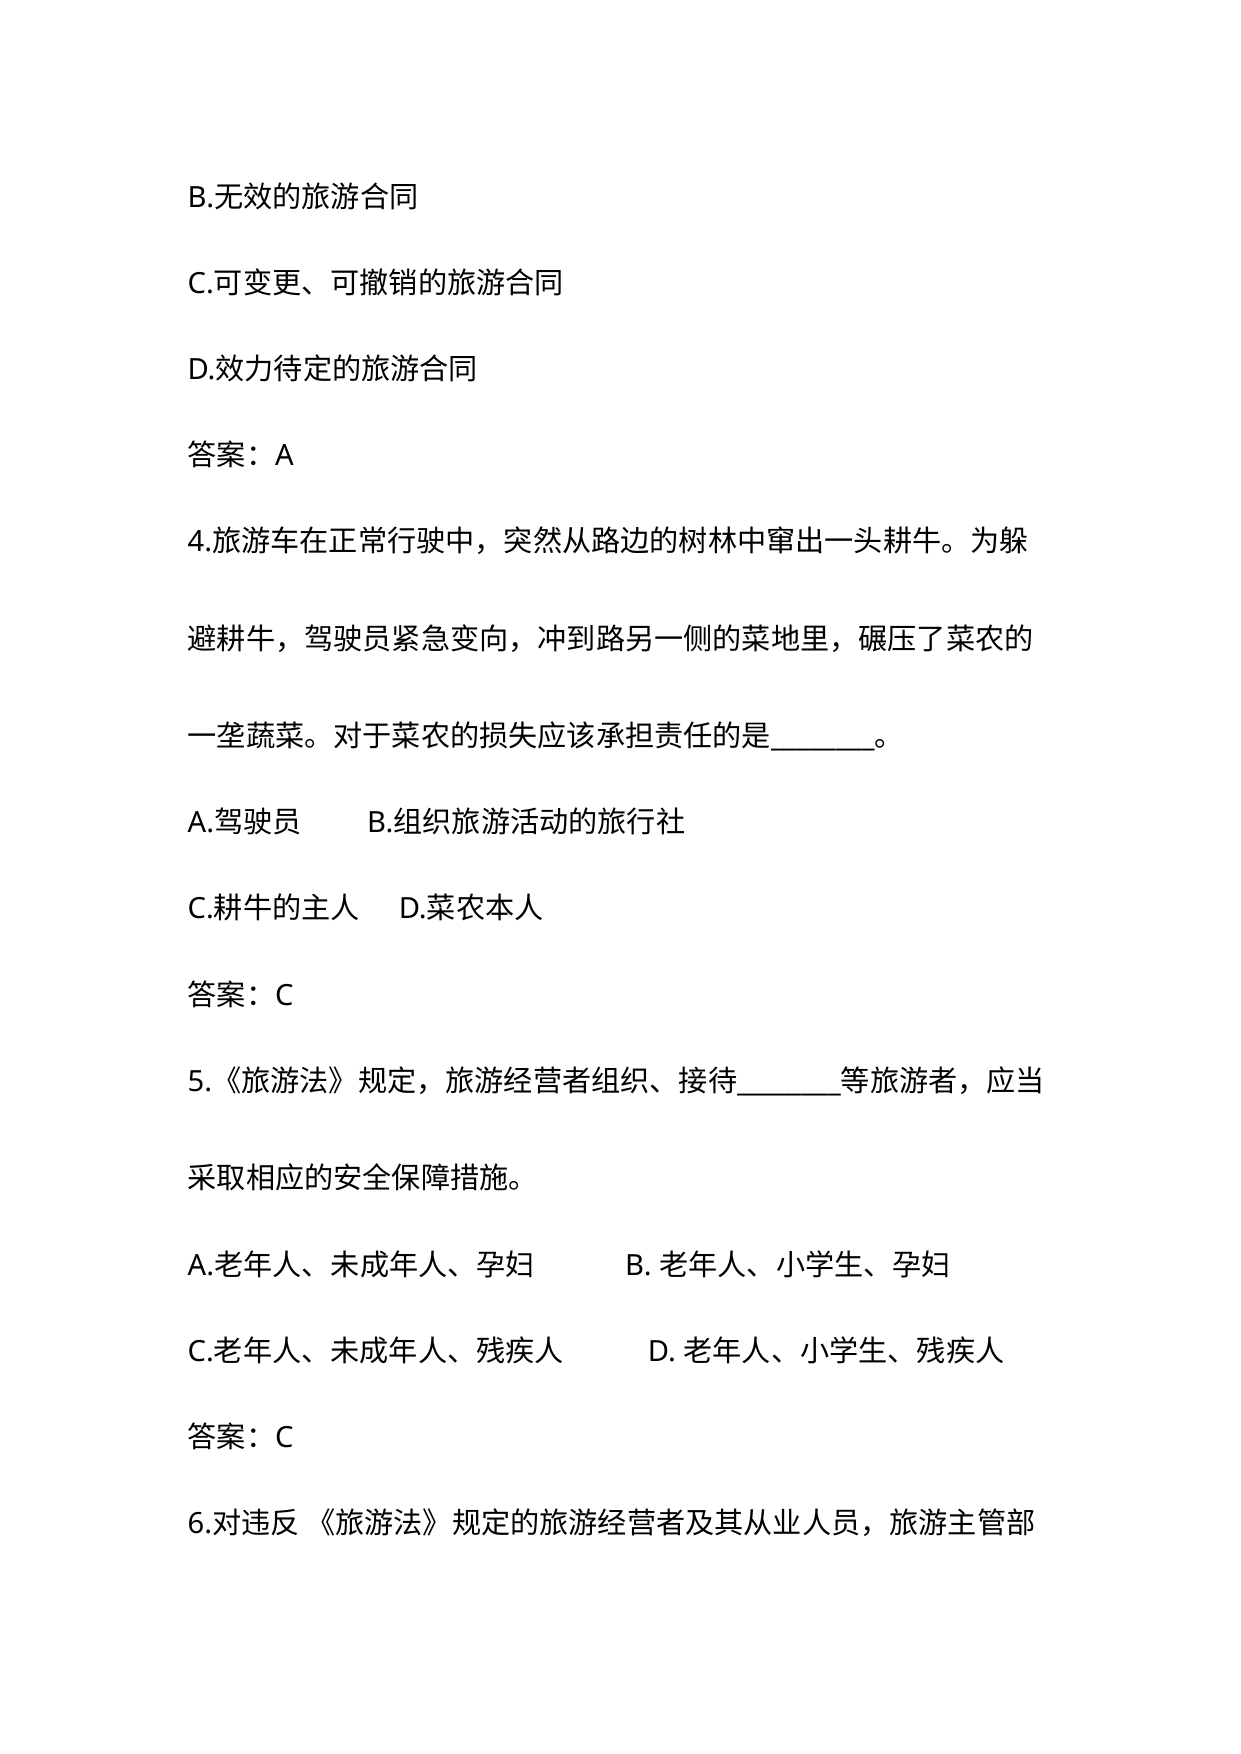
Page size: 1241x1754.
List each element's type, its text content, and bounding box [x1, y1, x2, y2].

text 答案：C [187, 960, 1053, 1025]
list 《旅游法》规定，旅游经营者组织、接待________等旅游者，应当采取相应的安全保障措施。 [187, 1046, 1053, 1209]
text D.效力待定的旅游合同 [187, 334, 1053, 399]
text C.可变更、可撤销的旅游合同 [187, 248, 1053, 313]
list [187, 1488, 1053, 1553]
list 旅游车在正常行驶中，突然从路边的树林中窜出一头耕牛。为躲避耕牛，驾驶员紧急变向，冲到路另一侧的菜地里，碾压了菜农的一垄蔬菜。对于菜农的损失应该承担责任的是________。 [187, 507, 1053, 767]
text 答案：C [187, 1402, 1053, 1467]
list 老年人、未成年人、孕妇 B. 老年人、小学生、孕妇 [187, 1230, 1053, 1295]
text C.老年人、未成年人、残疾人 D. 老年人、小学生、残疾人 [187, 1316, 1053, 1381]
list 驾驶员 B.组织旅游活动的旅行社 [187, 788, 1053, 853]
text 答案：A [187, 420, 1053, 485]
text B.无效的旅游合同 [187, 162, 1053, 227]
text C.耕牛的主人 D.菜农本人 [187, 874, 1053, 939]
